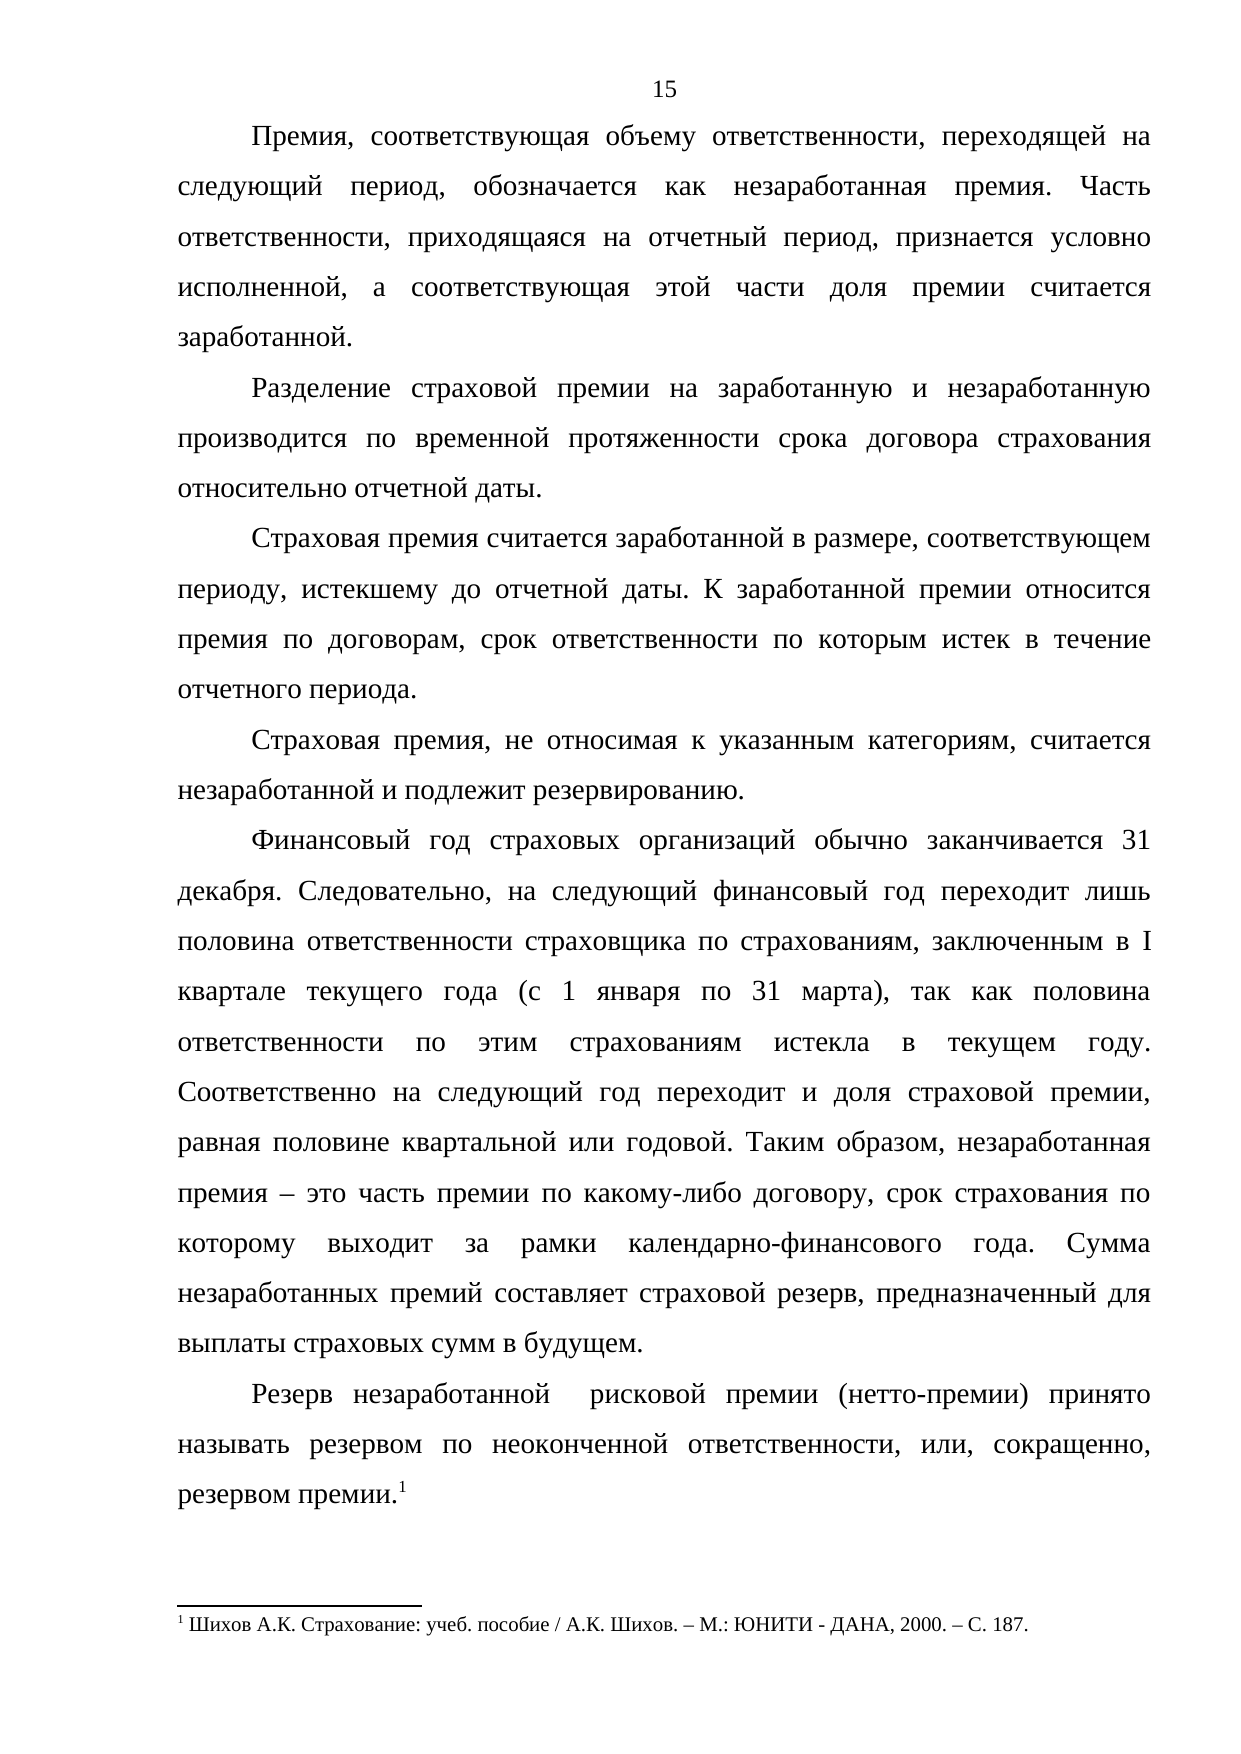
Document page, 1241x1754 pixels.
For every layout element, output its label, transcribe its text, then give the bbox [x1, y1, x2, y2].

text Страховая премия считается заработанной в размере, соответствующем периоду, истекшему до отчетной даты. К заработанной премии относится премия по договорам, срок ответственности по которым истек в течение отчетного периода. [177, 521, 1152, 705]
text Премия, соответствующая объему ответственности, переходящей на следующий период, обозначается как незаработанная премия. Часть ответственности, приходящаяся на отчетный период, признается условно исполненной, а соответствующая этой части доля премии считается заработанной. [177, 118, 1152, 353]
text Финансовый год страховых организаций обычно заканчивается 31 декабря. Следовательно, на следующий финансовый год переходит лишь половина ответственности страховщика по страхованиям, заключенным в I квартале текущего года (с 1 января по 31 марта), так как половина ответственности по этим страхованиям истекла в текущем году. Соответственно на следующий год переходит и доля страховой премии, равная половине квартальной или годовой. Таким образом, незаработанная премия – это часть премии по какому-либо договору, срок страхования по которому выходит за рамки календарно-финансового года. Сумма незаработанных премий составляет страховой резерв, предназначенный для выплаты страховых сумм в будущем. [177, 822, 1152, 1359]
text Резерв незаработанной рисковой премии (нетто-премии) принято называть резервом по неоконченной ответственности, или, сокращенно, резервом премии. [177, 1376, 1152, 1510]
text Страховая премия, не относимая к указанным категориям, считается незаработанной и подлежит резервированию. [177, 722, 1152, 806]
text Разделение страховой премии на заработанную и незаработанную производится по временной протяженности срока договора страхования относительно отчетной даты. [177, 370, 1152, 504]
